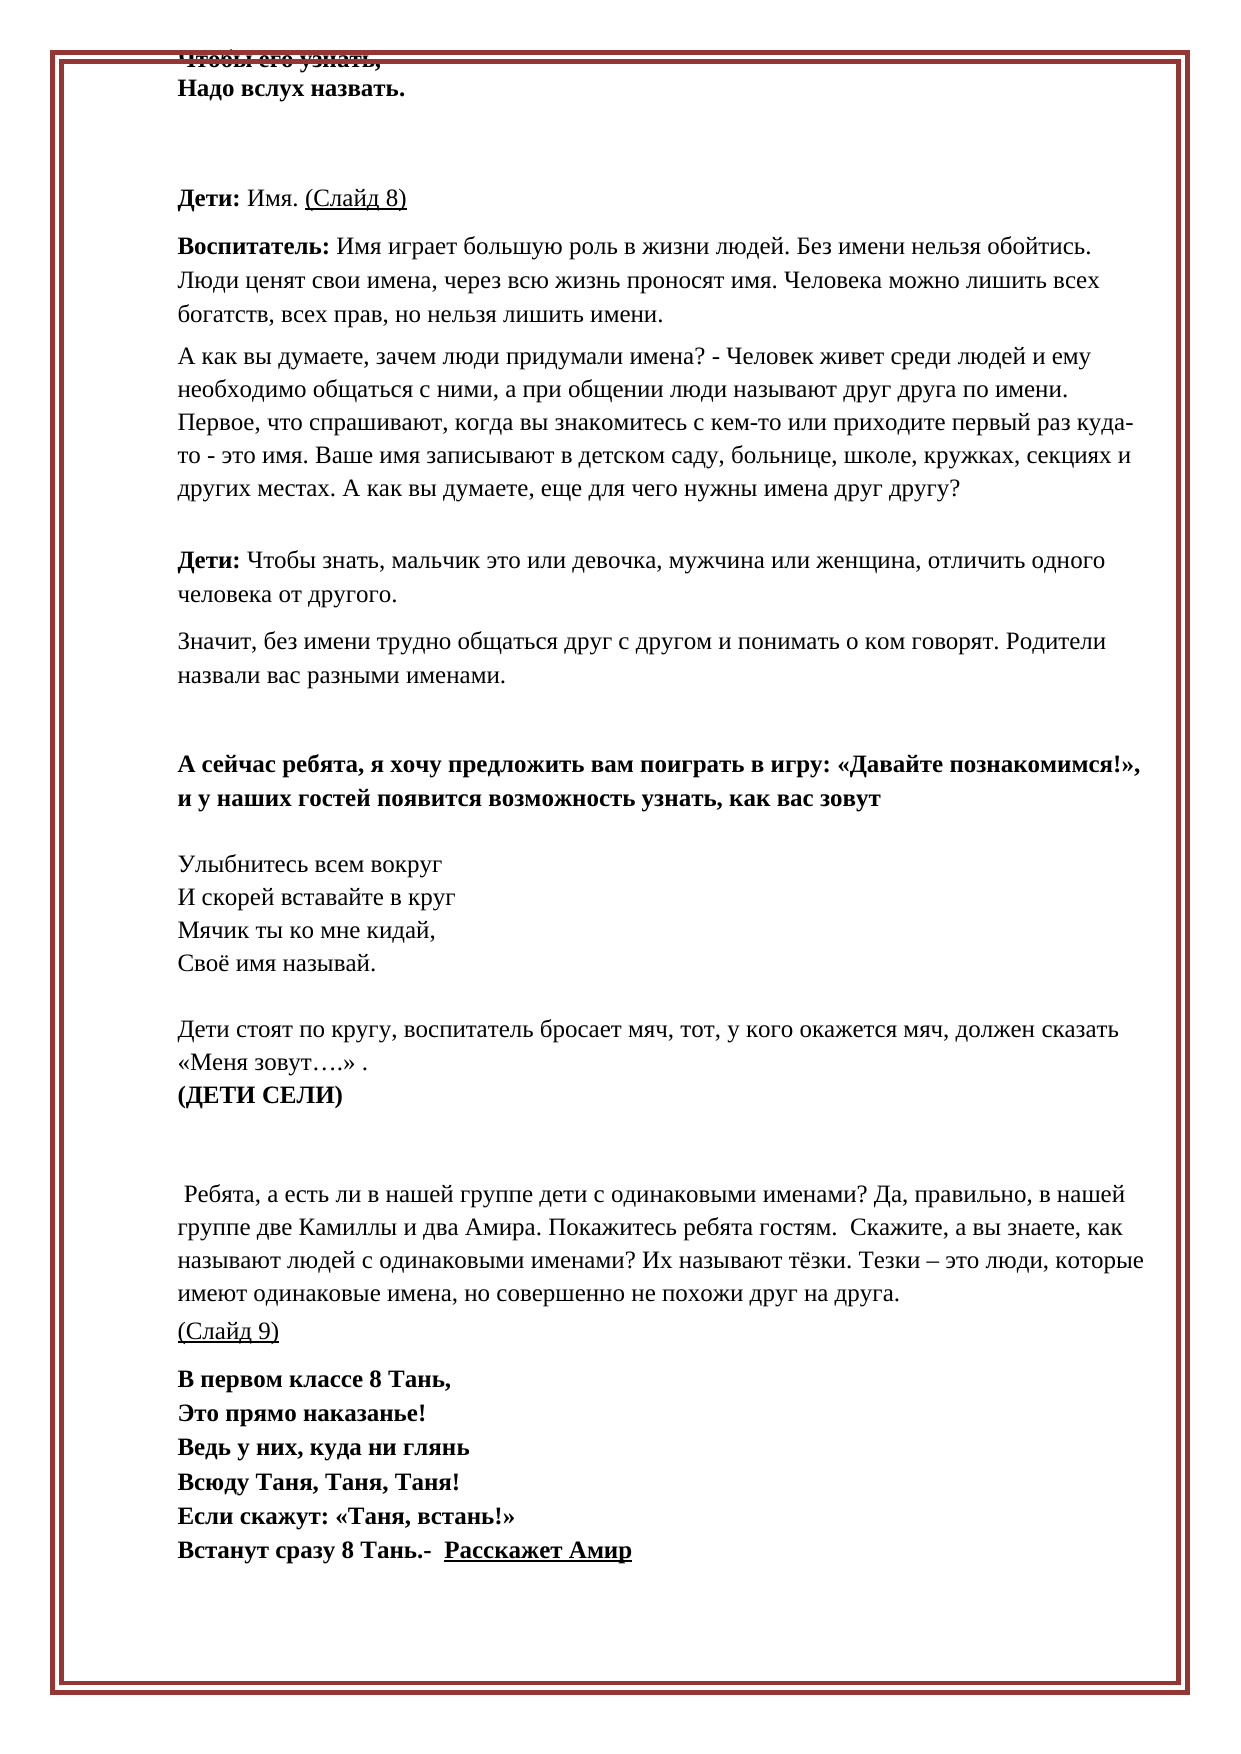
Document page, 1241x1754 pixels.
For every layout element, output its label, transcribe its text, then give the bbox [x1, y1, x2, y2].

text Своё имя называй. [177, 948, 1152, 976]
text Ведь у них, куда ни глянь [177, 1427, 1152, 1461]
text Ребята, а есть ли в нашей группе дети с одинаковыми именами? Да, правильно, в нашей группе две Камиллы и два Амира. Покажитесь ребята гостям. Скажите, а вы знаете, как называют людей с одинаковыми именами? Их называют тёзки. Тезки – это люди, которые имеют одинаковые имена, но совершенно не похожи друг на друга. [177, 1179, 1152, 1307]
text (ДЕТИ СЕЛИ) [177, 1080, 1152, 1108]
text И скорей вставайте в круг [177, 882, 1152, 910]
text Надо вслух назвать. [177, 73, 1152, 102]
text Улыбнитесь всем вокруг [177, 849, 1152, 877]
text Воспитатель: Имя играет большую роль в жизни людей. Без имени нельзя обойтись. Люди ценят свои имена, через всю жизнь проносят имя. Человека можно лишить всех богатств, всех прав, но нельзя лишить имени. [177, 225, 1152, 328]
text Мячик ты ко мне кидай, [177, 915, 1152, 943]
text Всюду Таня, Таня, Таня! [177, 1461, 1152, 1495]
text Встанут сразу 8 Тань.- Расскажет Амир [177, 1529, 1152, 1564]
text Если скажут: «Таня, встань!» [177, 1495, 1152, 1529]
text Дети стоят по кругу, воспитатель бросает мяч, тот, у кого окажется мяч, должен сказать «Меня зовут….» . [177, 1014, 1152, 1076]
text Это прямо наказанье! [177, 1392, 1152, 1427]
text Дети: Чтобы знать, мальчик это или девочка, мужчина или женщина, отличить одного человека от другого. [177, 539, 1152, 608]
text Значит, без имени трудно общаться друг с другом и понимать о ком говорят. Родители назвали вас разными именами. [177, 621, 1152, 689]
text А сейчас ребята, я хочу предложить вам поиграть в игру: «Давайте познакомимся!», и у наших гостей появится возможность узнать, как вас зовут [177, 749, 1152, 811]
text В первом классе 8 Тань, [177, 1358, 1152, 1392]
text Дети: Имя. (Слайд 8) [177, 178, 1152, 212]
text А как вы думаете, зачем люди придумали имена? - Человек живет среди людей и ему необходимо общаться с ними, а при общении люди называют друг друга по имени. Первое, что спрашивают, когда вы знакомитесь с кем-то или приходите первый раз куда-то - это имя. Ваше имя записывают в детском саду, больнице, школе, кружках, секциях и других местах. А как вы думаете, еще для чего нужны имена друг другу? [177, 341, 1152, 502]
text (Слайд 9) [177, 1311, 1152, 1345]
